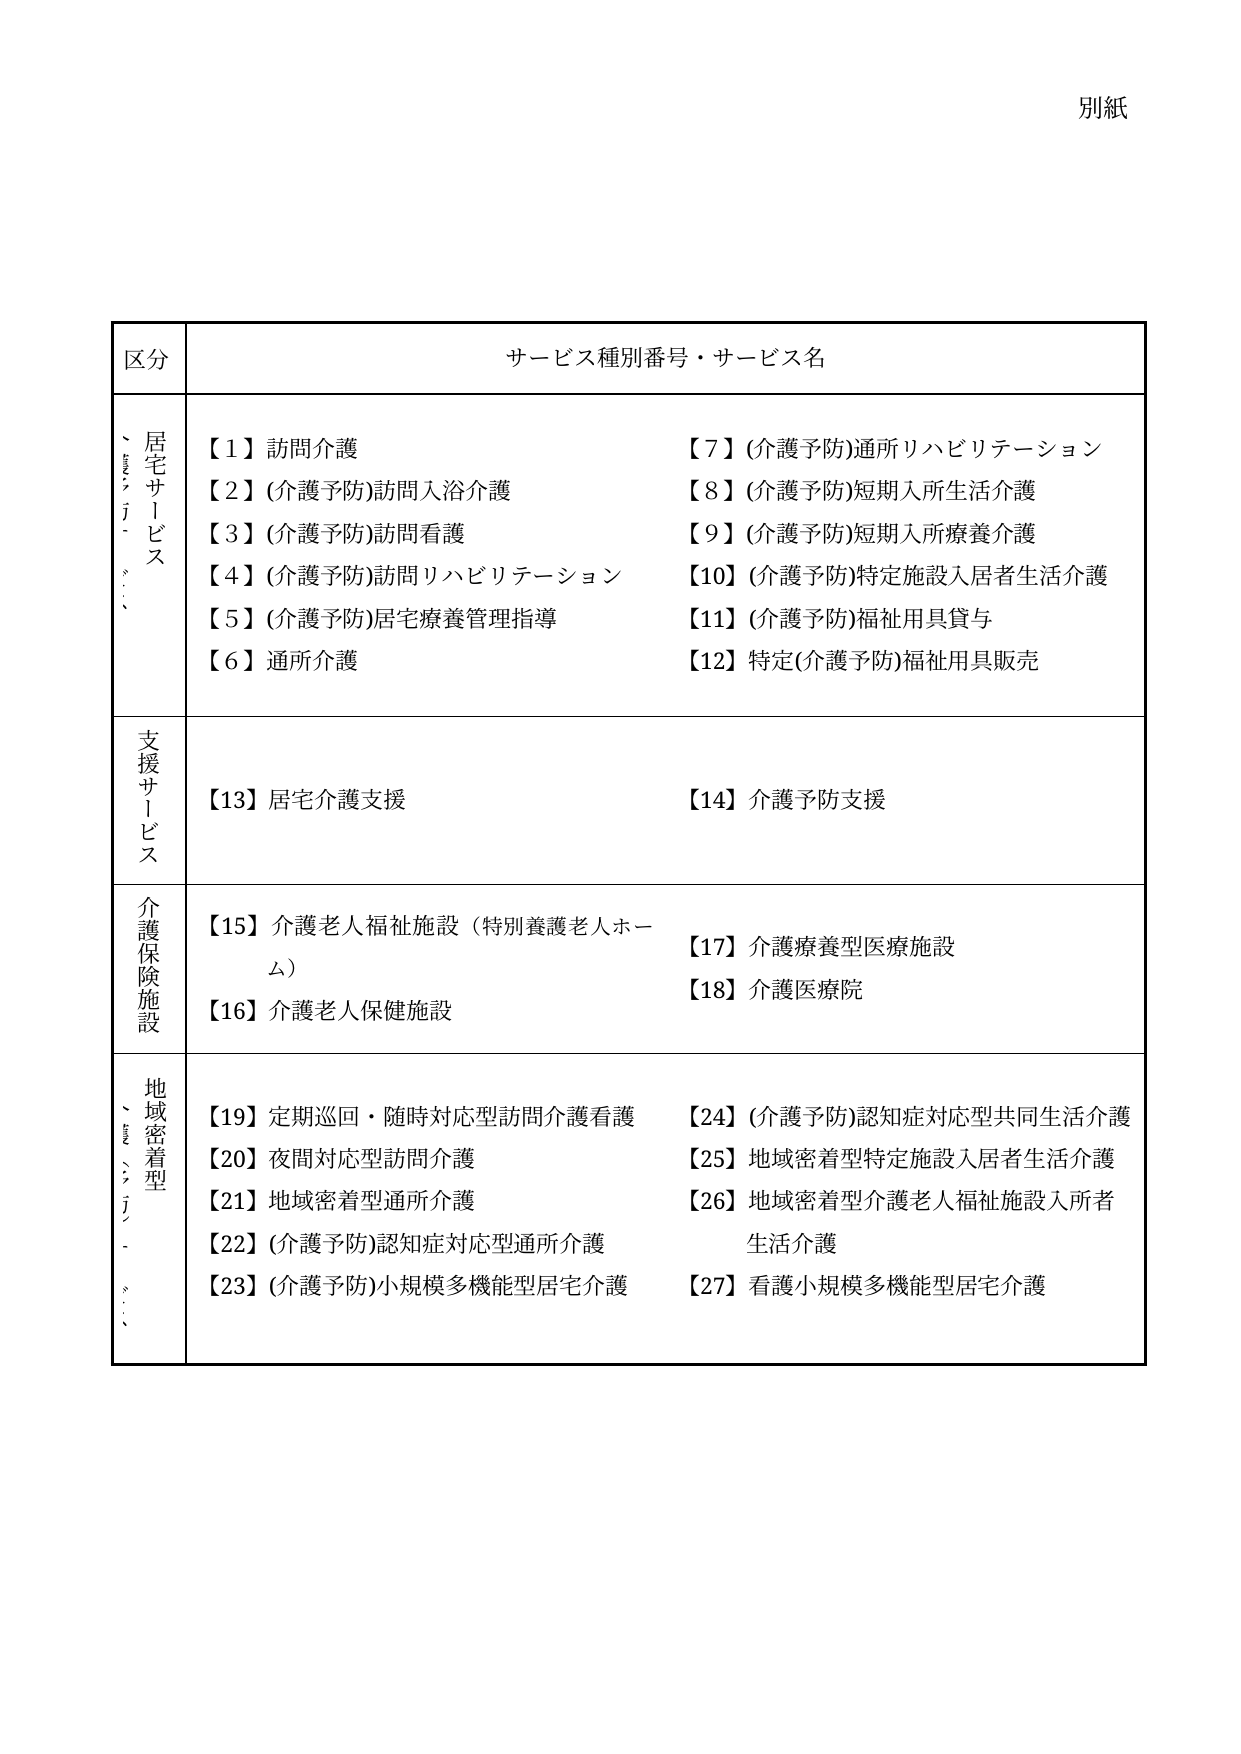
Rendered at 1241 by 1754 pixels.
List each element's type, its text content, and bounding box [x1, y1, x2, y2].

table_cell 介護保険施設 [114, 885, 185, 1053]
table_cell 【24】(介護予防)認知症対応型共同生活介護 【25】地域密着型特定施設入居者生活介護 【26】地域密着型介護老人福祉施設入所者 生活介護 【27】看護小規模多機能型居宅介護 [666, 1054, 1144, 1362]
table_cell 【１】訪問介護 【２】(介護予防)訪問入浴介護 【３】(介護予防)訪問看護 【４】(介護予防)訪問リハビリテーション 【５】(介護予防)居宅療養管理指導 【６】通所介護 [187, 395, 666, 716]
table_cell 【19】定期巡回・随時対応型訪問介護看護 【20】夜間対応型訪問介護 【21】地域密着型通所介護 【22】(介護予防)認知症対応型通所介護 【23】(介護予防)小規模多機能型居宅介護 [187, 1054, 666, 1362]
table_cell 【13】居宅介護支援 [187, 717, 666, 883]
table_cell 【７】(介護予防)通所リハビリテーション 【８】(介護予防)短期入所生活介護 【９】(介護予防)短期入所療養介護 【10】(介護予防)特定施設入居者生活介護 【11】(介護予防)福祉用具貸与 【12】特定(介護予防)福祉用具販売 [666, 395, 1144, 716]
table_cell 【14】介護予防支援 [666, 717, 1144, 883]
table_cell 支援サービス [114, 717, 185, 883]
table_cell 【15】介護老人福祉施設（特別養護老人ホーム） 【16】介護老人保健施設 [187, 885, 666, 1053]
table_cell 居宅サービス 介護予防サービス [114, 395, 185, 716]
table_header 区分 [114, 324, 185, 393]
table_header サービス種別番号・サービス名 [187, 324, 1144, 393]
table_cell 【17】介護療養型医療施設 【18】介護医療院 [666, 885, 1144, 1053]
table_cell 地域密着型 介護（予防）サービス [114, 1054, 185, 1362]
